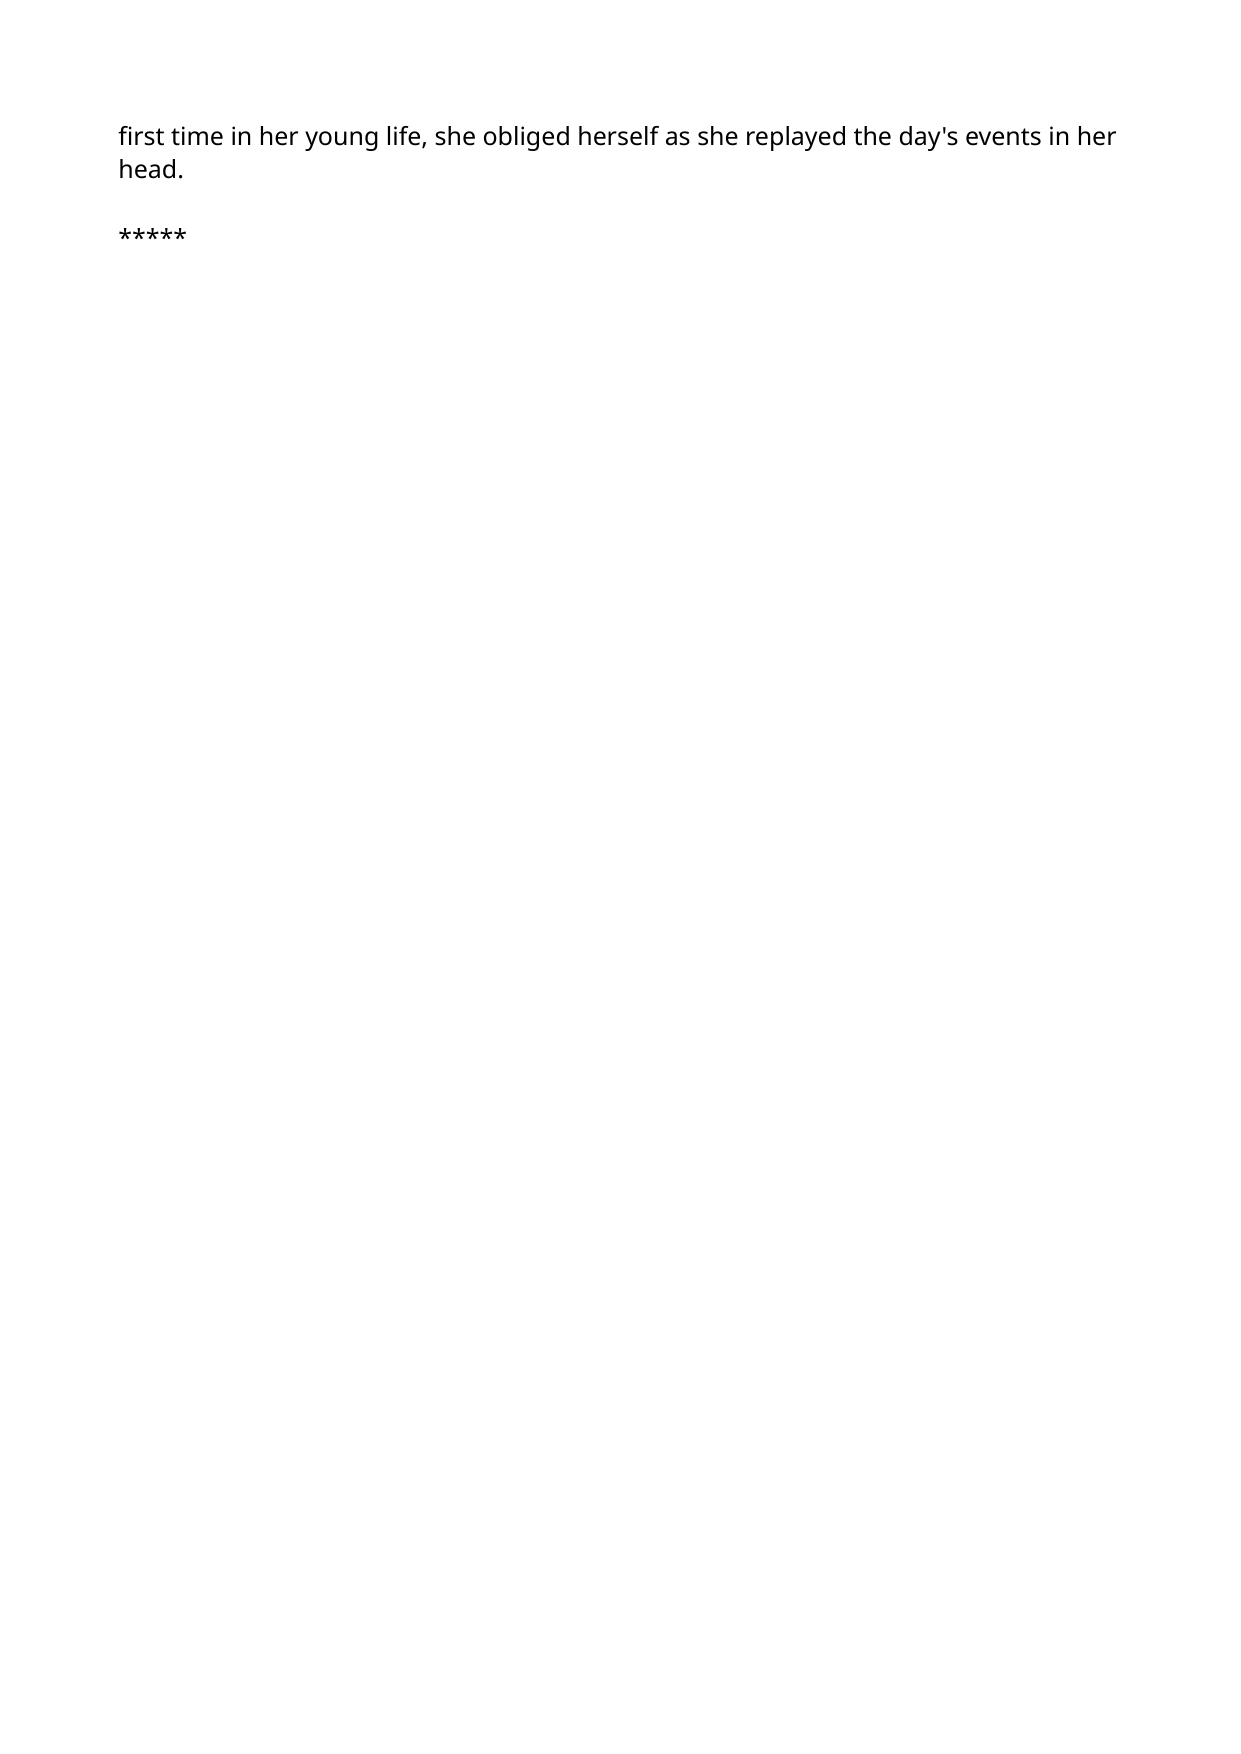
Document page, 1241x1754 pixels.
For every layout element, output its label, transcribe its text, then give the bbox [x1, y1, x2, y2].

text ***** [118, 220, 1122, 254]
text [118, 118, 1122, 186]
